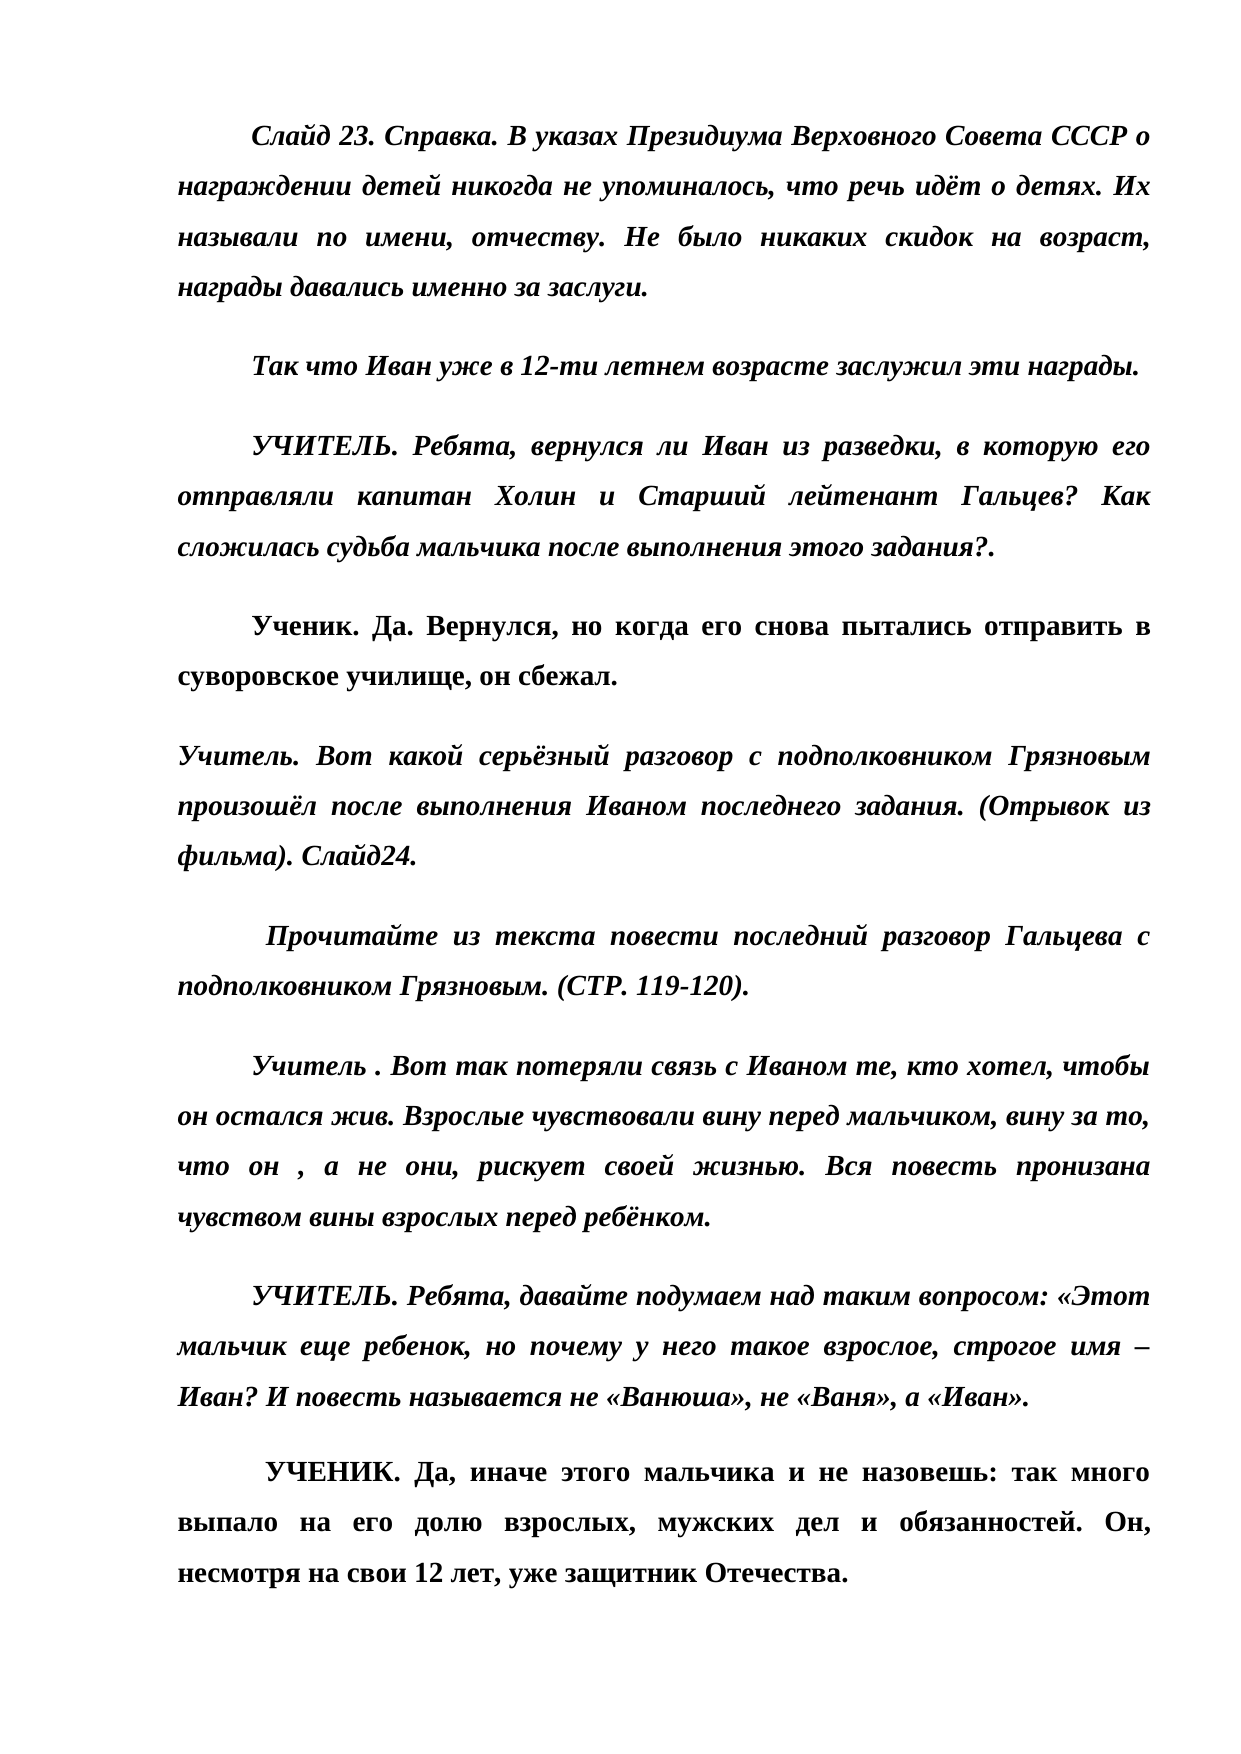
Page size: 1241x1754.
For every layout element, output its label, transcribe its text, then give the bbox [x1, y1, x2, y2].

list УЧИТЕЛЬ. Ребята, давайте подумаем над таким вопросом: «Этот мальчик еще ребенок, но почему у него такое взрослое, строгое имя – Иван? И повесть называется не «Ванюша», не «Ваня», а «Иван». [177, 1278, 1152, 1412]
text УЧЕНИК. Да, иначе этого мальчика и не назовешь: так много выпало на его долю взрослых, мужских дел и обязанностей. Он, несмотря на свои 12 лет, уже защитник Отечества. [177, 1454, 1152, 1588]
text Слайд 23. Справка. В указах Президиума Верховного Совета СССР о награждении детей никогда не упоминалось, что речь идёт о детях. Их называли по имени, отчеству. Не было никаких скидок на возраст, награды давались именно за заслуги. [177, 118, 1152, 303]
text УЧИТЕЛЬ. Ребята, вернулся ли Иван из разведки, в которую его отправляли капитан Холин и Старший лейтенант Гальцев? Как сложилась судьба мальчика после выполнения этого задания?. [177, 428, 1152, 562]
text Учитель. Вот какой серьёзный разговор с подполковником Грязновым произошёл после выполнения Иваном последнего задания. (Отрывок из фильма). Слайд24. [177, 738, 1152, 872]
text Ученик. Да. Вернулся, но когда его снова пытались отправить в суворовское училище, он сбежал. [177, 608, 1152, 692]
text Прочитайте из текста повести последний разговор Гальцева с подполковником Грязновым. (СТР. 119-120). [177, 918, 1152, 1002]
text Так что Иван уже в 12-ти летнем возрасте заслужил эти награды. [177, 348, 1152, 382]
text Учитель . Вот так потеряли связь с Иваном те, кто хотел, чтобы он остался жив. Взрослые чувствовали вину перед мальчиком, вину за то, что он , а не они, рискует своей жизнью. Вся повесть пронизана чувством вины взрослых перед ребёнком. [177, 1048, 1152, 1232]
